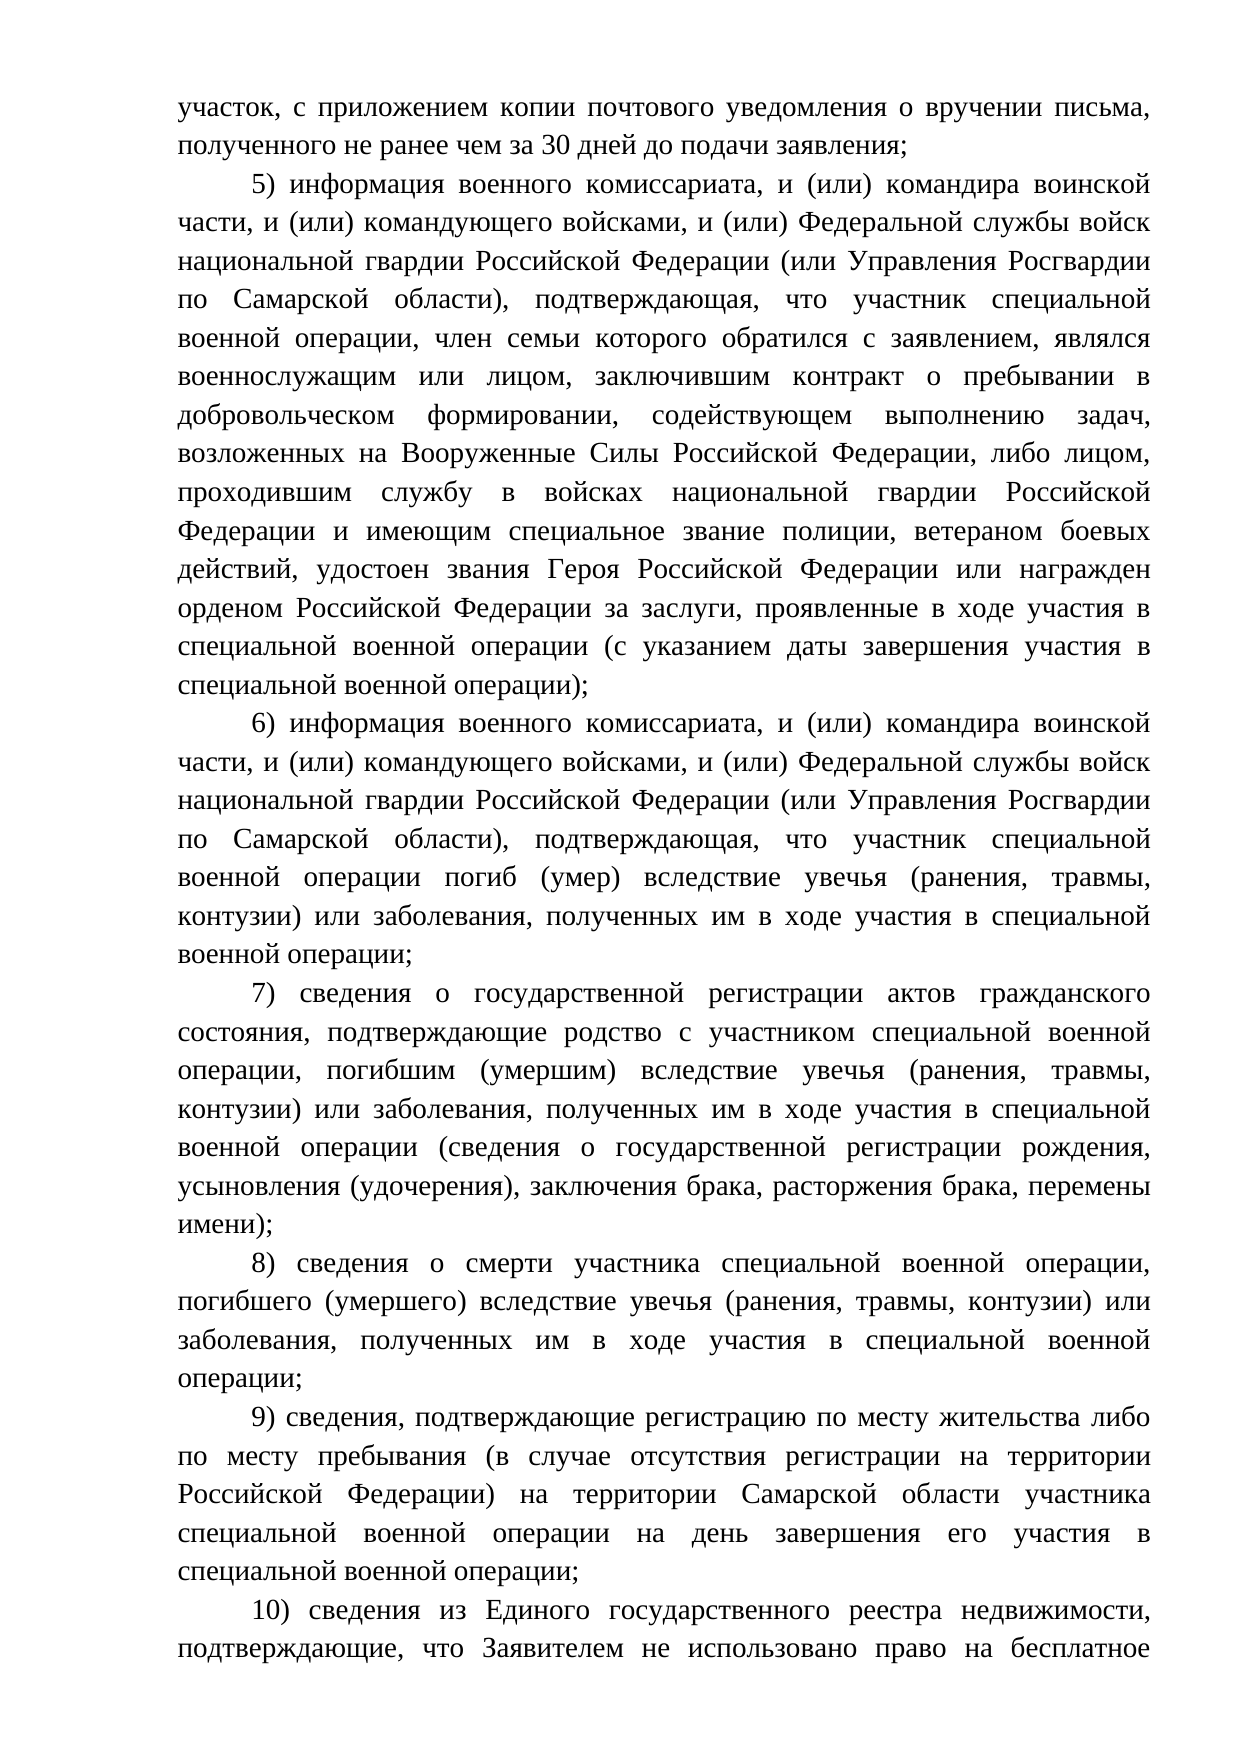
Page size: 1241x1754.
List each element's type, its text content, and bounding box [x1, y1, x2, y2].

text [177, 1592, 1152, 1664]
text 6) информация военного комиссариата, и (или) командира воинской части, и (или) командующего войсками, и (или) Федеральной службы войск национальной гвардии Российской Федерации (или Управления Росгвардии по Самарской области), подтверждающая, что участник специальной военной операции погиб (умер) вследствие увечья (ранения, травмы, контузии) или заболевания, полученных им в ходе участия в специальной военной операции; [177, 705, 1152, 970]
text 7) сведения о государственной регистрации актов гражданского состояния, подтверждающие родство с участником специальной военной операции, погибшим (умершим) вследствие увечья (ранения, травмы, контузии) или заболевания, полученных им в ходе участия в специальной военной операции (сведения о государственной регистрации рождения, усыновления (удочерения), заключения брака, расторжения брака, перемены имени); [177, 975, 1152, 1240]
text 8) сведения о смерти участника специальной военной операции, погибшего (умершего) вследствие увечья (ранения, травмы, контузии) или заболевания, полученных им в ходе участия в специальной военной операции; [177, 1245, 1152, 1394]
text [177, 89, 1152, 161]
text 9) сведения, подтверждающие регистрацию по месту жительства либо по месту пребывания (в случае отсутствия регистрации на территории Российской Федерации) на территории Самарской области участника специальной военной операции на день завершения его участия в специальной военной операции; [177, 1399, 1152, 1587]
text 5) информация военного комиссариата, и (или) командира воинской части, и (или) командующего войсками, и (или) Федеральной службы войск национальной гвардии Российской Федерации (или Управления Росгвардии по Самарской области), подтверждающая, что участник специальной военной операции, член семьи которого обратился с заявлением, являлся военнослужащим или лицом, заключившим контракт о пребывании в добровольческом формировании, содействующем выполнению задач, возложенных на Вооруженные Силы Российской Федерации, либо лицом, проходившим службу в войсках национальной гвардии Российской Федерации и имеющим специальное звание полиции, ветераном боевых действий, удостоен звания Героя Российской Федерации или награжден орденом Российской Федерации за заслуги, проявленные в ходе участия в специальной военной операции (с указанием даты завершения участия в специальной военной операции); [177, 166, 1152, 700]
